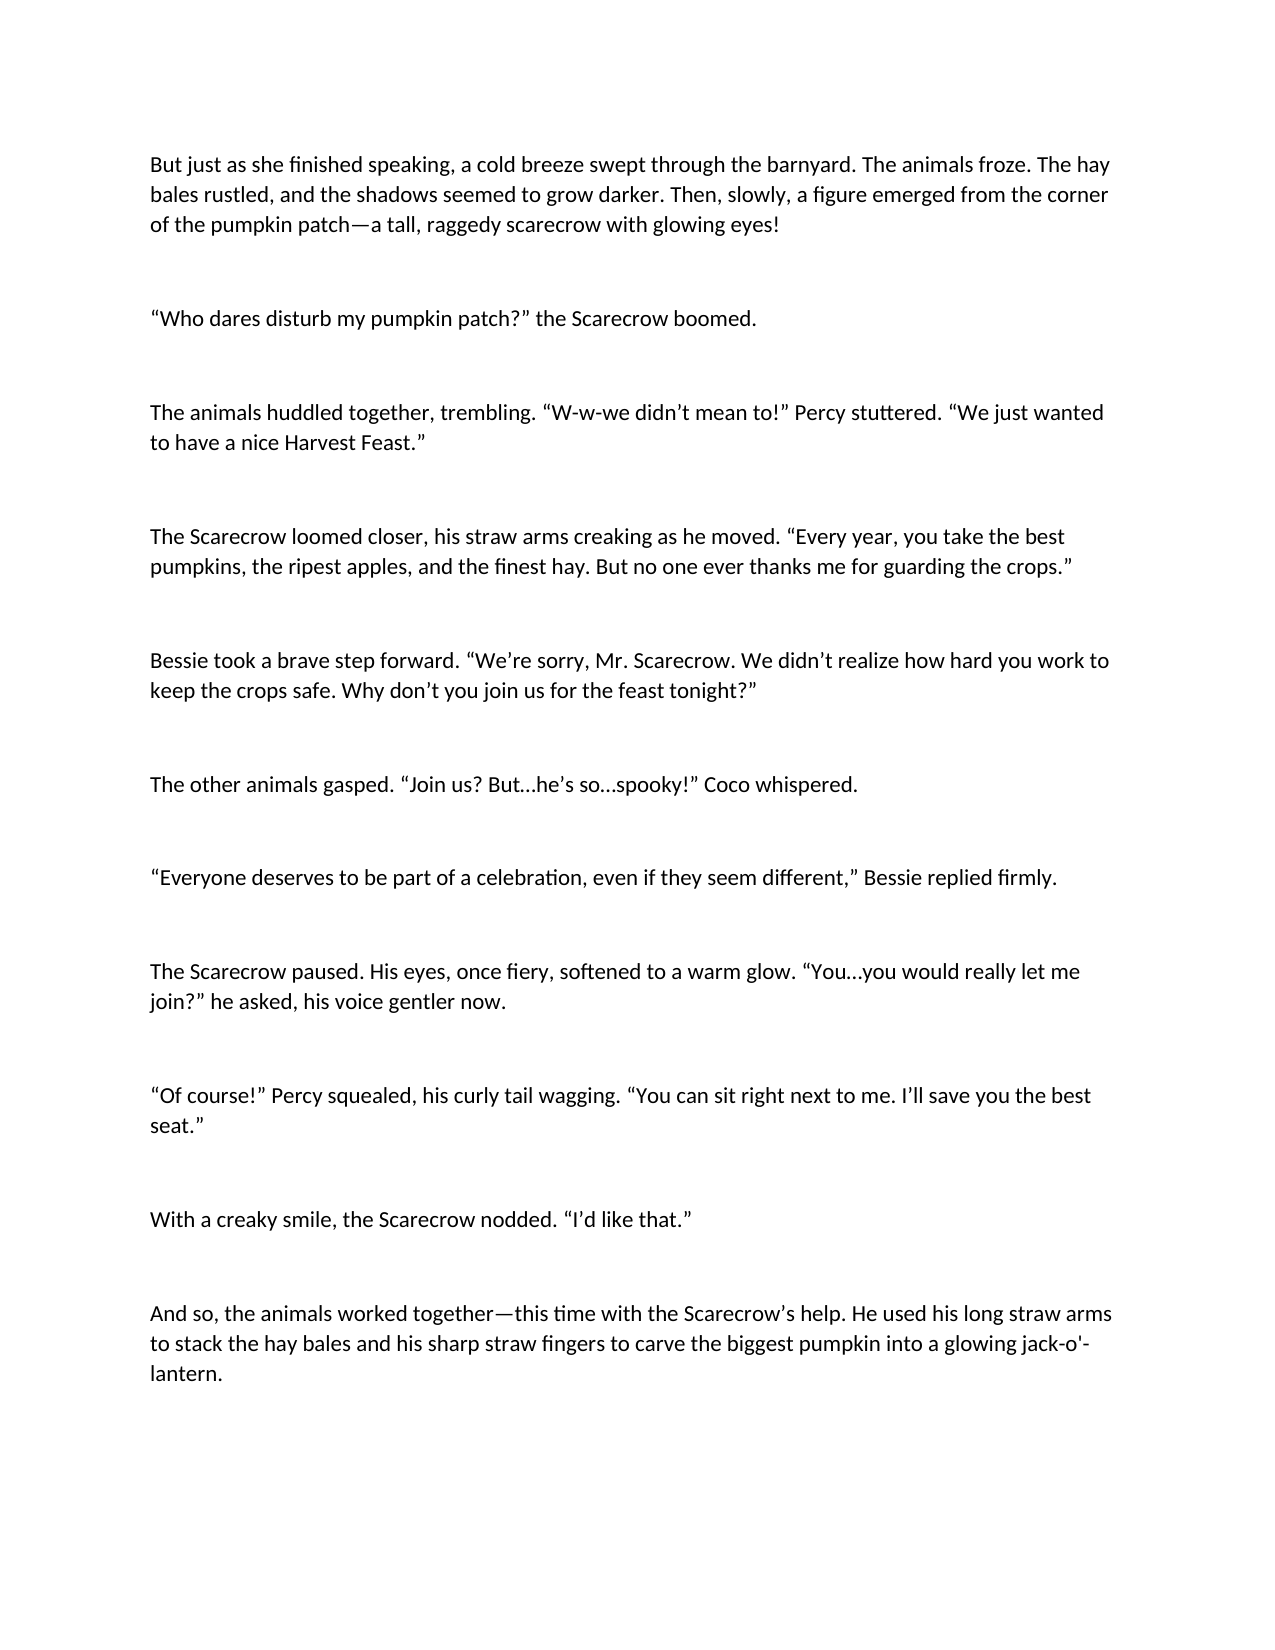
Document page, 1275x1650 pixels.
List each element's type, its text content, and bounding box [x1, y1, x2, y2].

text With a creaky smile, the Scarecrow nodded. “I’d like that.” [150, 1205, 1125, 1233]
text The Scarecrow loomed closer, his straw arms creaking as he moved. “Every year, you take the best pumpkins, the ripest apples, and the finest hay. But no one ever thanks me for guarding the crops.” [150, 522, 1125, 580]
text But just as she finished speaking, a cold breeze swept through the barnyard. The animals froze. The hay bales rustled, and the shadows seemed to grow darker. Then, slowly, a figure emerged from the corner of the pumpkin patch—a tall, raggedy scarecrow with glowing eyes! [150, 150, 1125, 238]
text Bessie took a brave step forward. “We’re sorry, Mr. Scarecrow. We didn’t realize how hard you work to keep the crops safe. Why don’t you join us for the feast tonight?” [150, 646, 1125, 704]
text “Who dares disturb my pumpkin patch?” the Scarecrow boomed. [150, 304, 1125, 332]
text “Of course!” Percy squealed, his curly tail wagging. “You can sit right next to me. I’ll save you the best seat.” [150, 1081, 1125, 1139]
text And so, the animals worked together—this time with the Scarecrow’s help. He used his long straw arms to stack the hay bales and his sharp straw fingers to carve the biggest pumpkin into a glowing jack-o'-lantern. [150, 1299, 1125, 1387]
text The other animals gasped. “Join us? But…he’s so…spooky!” Coco whispered. [150, 770, 1125, 798]
text “Everyone deserves to be part of a celebration, even if they seem different,” Bessie replied firmly. [150, 863, 1125, 892]
text The animals huddled together, trembling. “W-w-we didn’t mean to!” Percy stuttered. “We just wanted to have a nice Harvest Feast.” [150, 398, 1125, 456]
text The Scarecrow paused. His eyes, once fiery, softened to a warm glow. “You…you would really let me join?” he asked, his voice gentler now. [150, 957, 1125, 1016]
